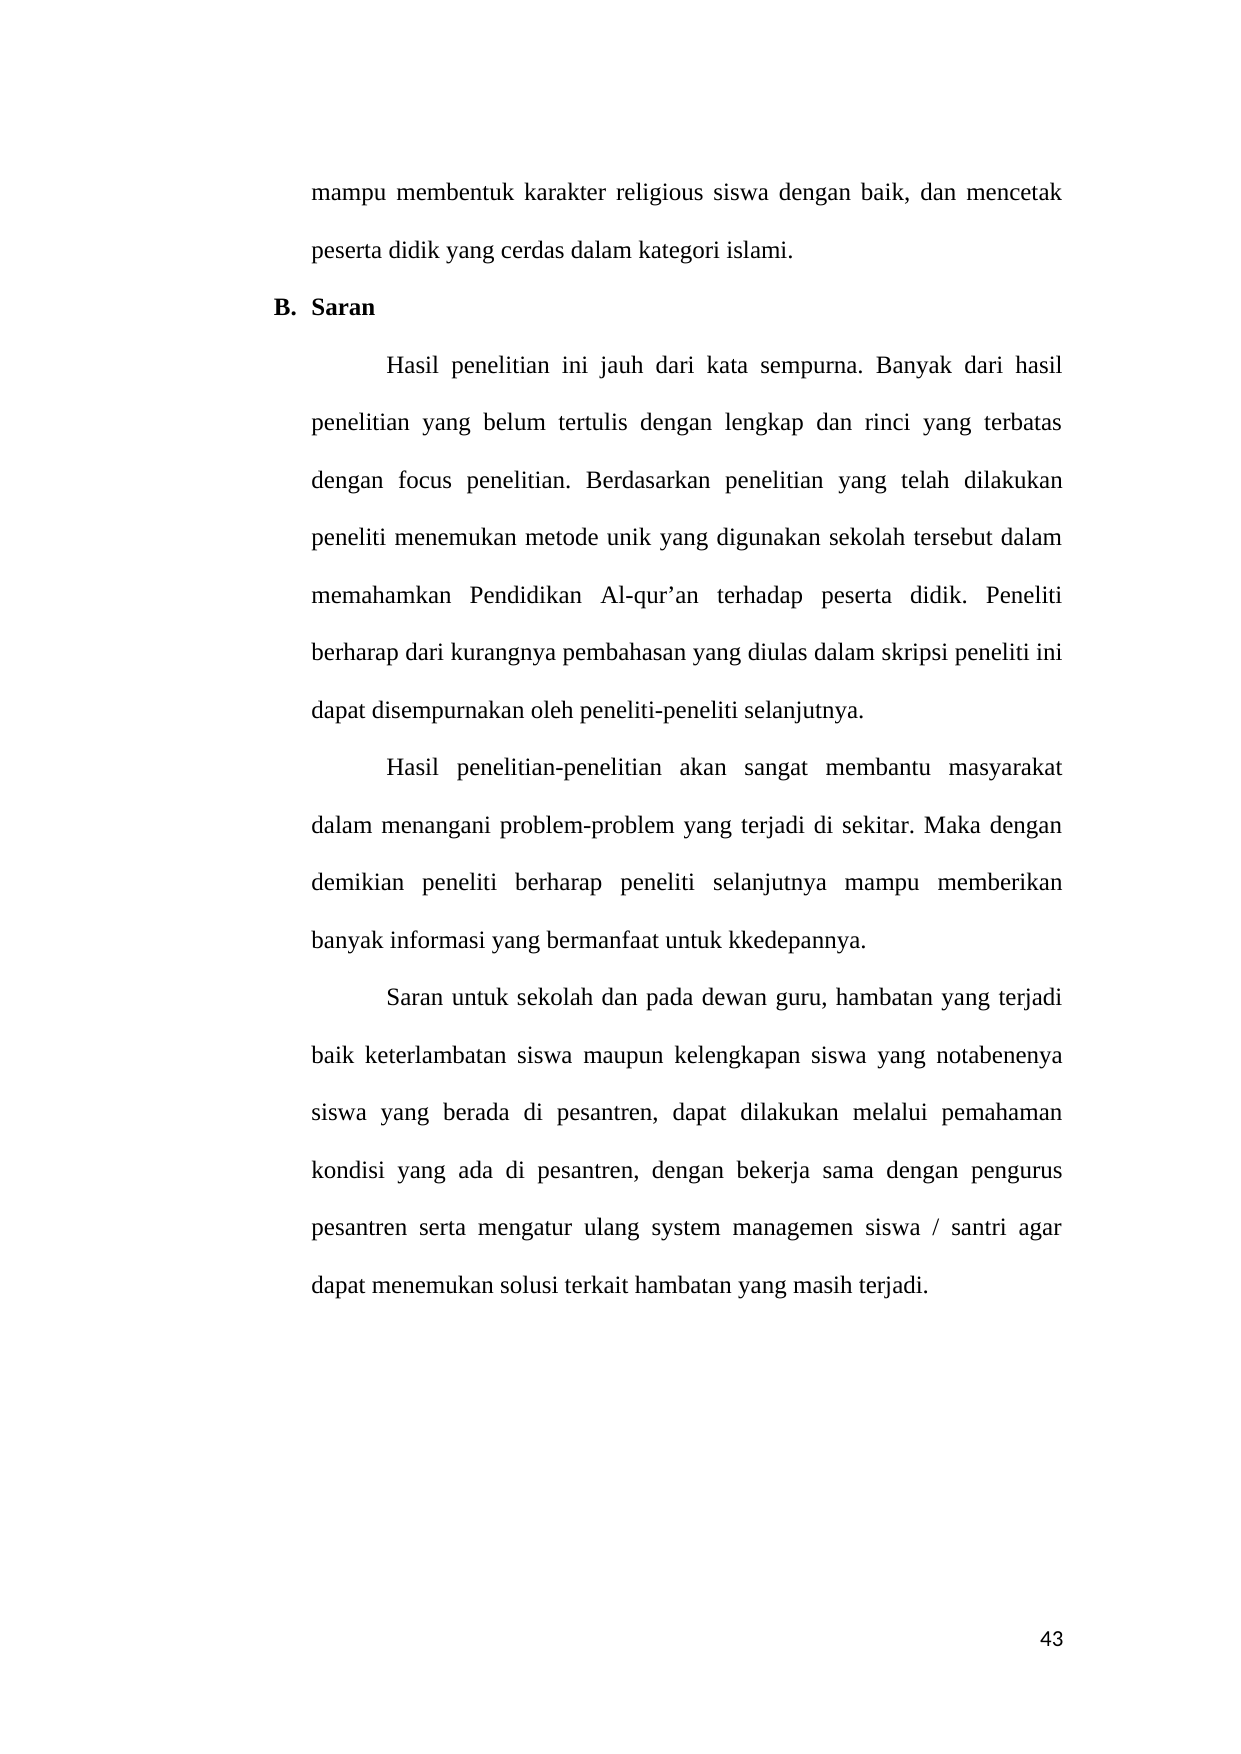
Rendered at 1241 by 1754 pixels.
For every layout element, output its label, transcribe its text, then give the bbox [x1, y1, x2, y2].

list Saran [274, 292, 1063, 321]
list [311, 177, 1063, 263]
list Hasil penelitian-penelitian akan sangat membantu masyarakat dalam menangani problem-problem yang terjadi di sekitar. Maka dengan demikian peneliti berharap peneliti selanjutnya mampu memberikan banyak informasi yang bermanfaat untuk kkedepannya. [311, 752, 1063, 953]
list Saran untuk sekolah dan pada dewan guru, hambatan yang terjadi baik keterlambatan siswa maupun kelengkapan siswa yang notabenenya siswa yang berada di pesantren, dapat dilakukan melalui pemahaman kondisi yang ada di pesantren, dengan bekerja sama dengan pengurus pesantren serta mengatur ulang system managemen siswa / santri agar dapat menemukan solusi terkait hambatan yang masih terjadi. [311, 982, 1063, 1298]
list Hasil penelitian ini jauh dari kata sempurna. Banyak dari hasil penelitian yang belum tertulis dengan lengkap dan rinci yang terbatas dengan focus penelitian. Berdasarkan penelitian yang telah dilakukan peneliti menemukan metode unik yang digunakan sekolah tersebut dalam memahamkan Pendidikan Al-qur’an terhadap peserta didik. Peneliti berharap dari kurangnya pembahasan yang diulas dalam skripsi peneliti ini dapat disempurnakan oleh peneliti-peneliti selanjutnya. [311, 350, 1063, 723]
